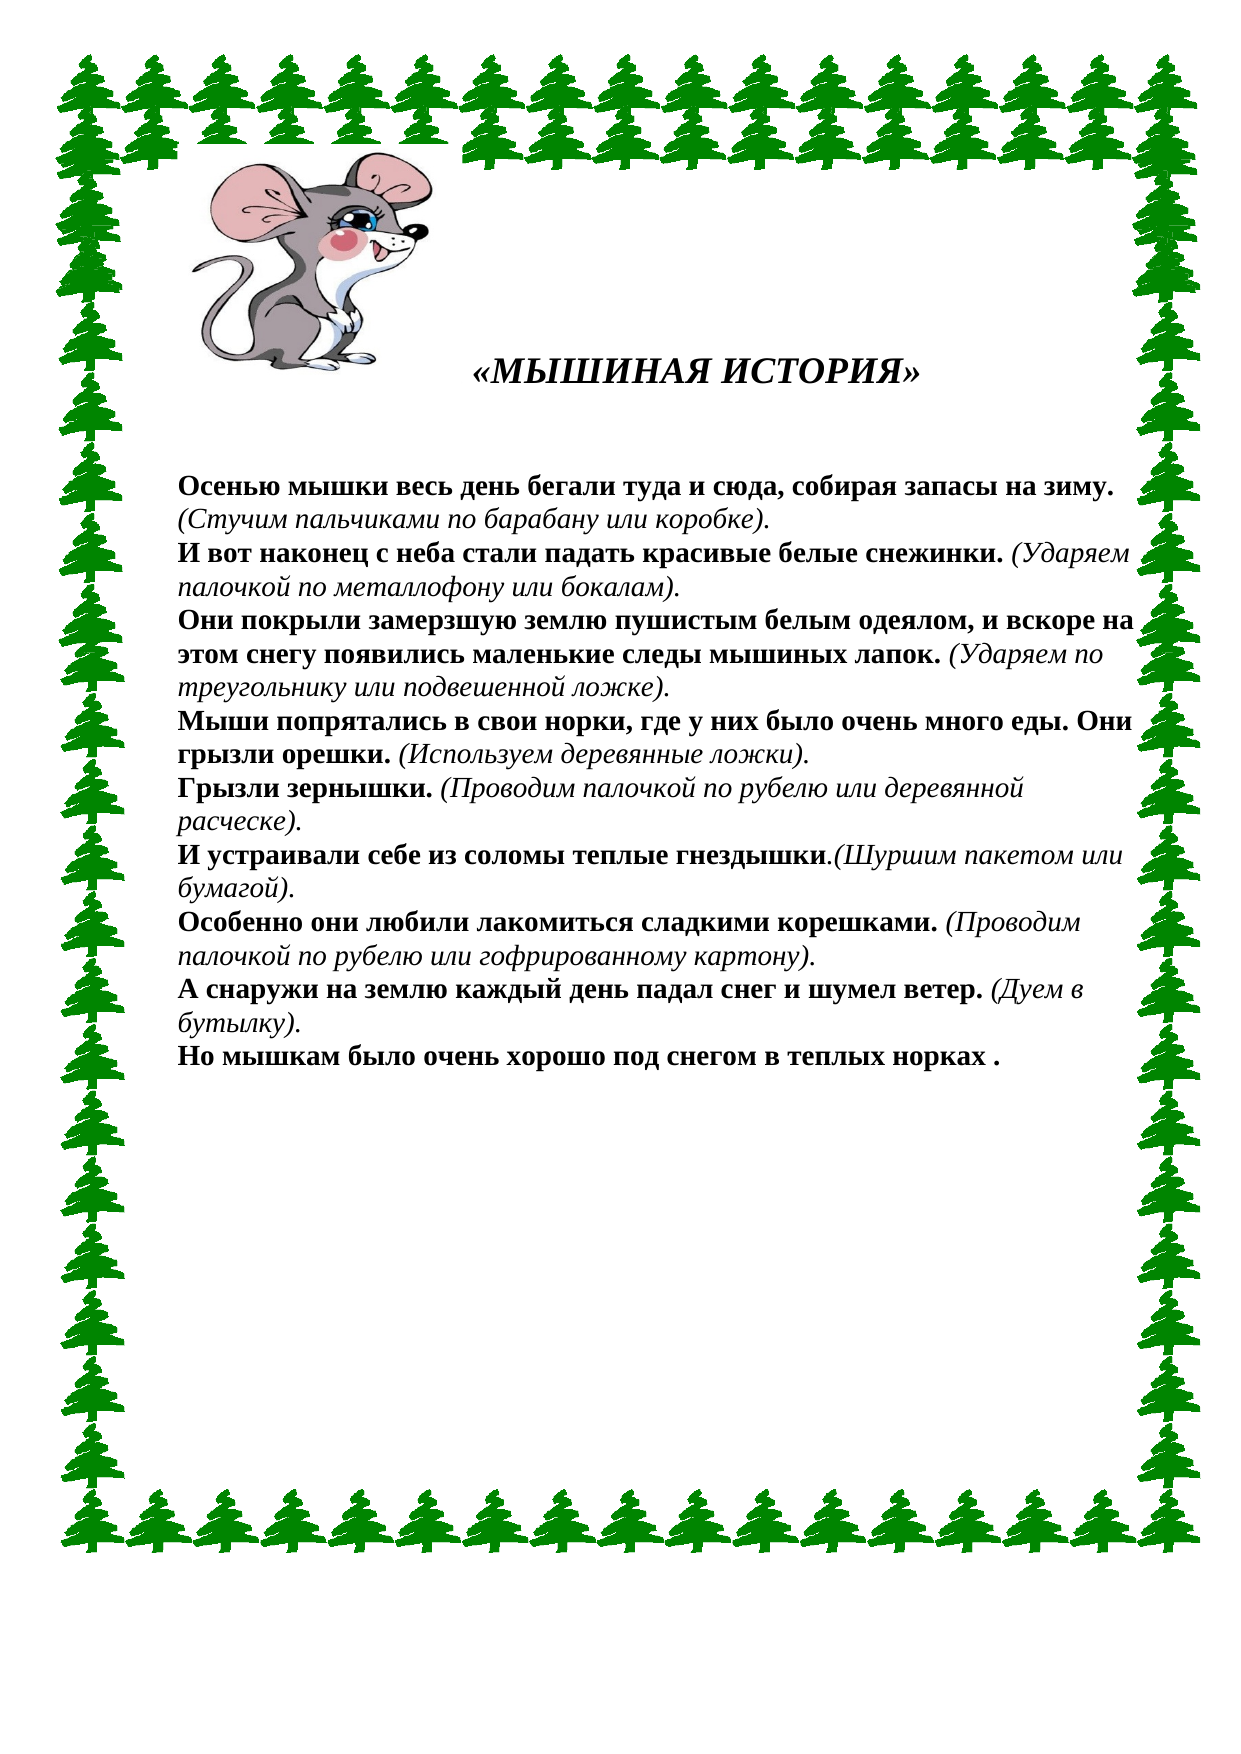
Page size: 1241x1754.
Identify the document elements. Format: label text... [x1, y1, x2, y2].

text А снаружи на землю каждый день падал снег и шумел ветер. (Дуем в бутылку). [177, 971, 1152, 1038]
text И устраивали себе из соломы теплые гнездышки.(Шуршим пакетом или бумагой). [177, 837, 1152, 904]
text И вот наконец с неба стали падать красивые белые снежинки. (Ударяем палочкой по металлофону или бокалам). [177, 535, 1152, 602]
text Мыши попрятались в свои норки, где у них было очень много еды. Они грызли орешки. (Используем деревянные ложки). [177, 703, 1152, 770]
text Осенью мышки весь день бегали туда и сюда, собирая запасы на зиму. (Стучим пальчиками по барабану или коробке). [177, 468, 1152, 535]
text Но мышкам было очень хорошо под снегом в теплых норках . [177, 1038, 1152, 1072]
text Особенно они любили лакомиться сладкими корешками. (Проводим палочкой по рубелю или гофрированному картону). [177, 904, 1152, 971]
text Они покрыли замерзшую землю пушистым белым одеялом, и вскоре на этом снегу появились маленькие следы мышиных лапок. (Ударяем по треугольнику или подвешенной ложке). [177, 602, 1152, 703]
text Грызли зернышки. (Проводим палочкой по рубелю или деревянной расческе). [177, 770, 1152, 837]
text «МЫШИНАЯ ИСТОРИЯ» [177, 118, 1152, 391]
picture [55, 54, 1201, 1553]
